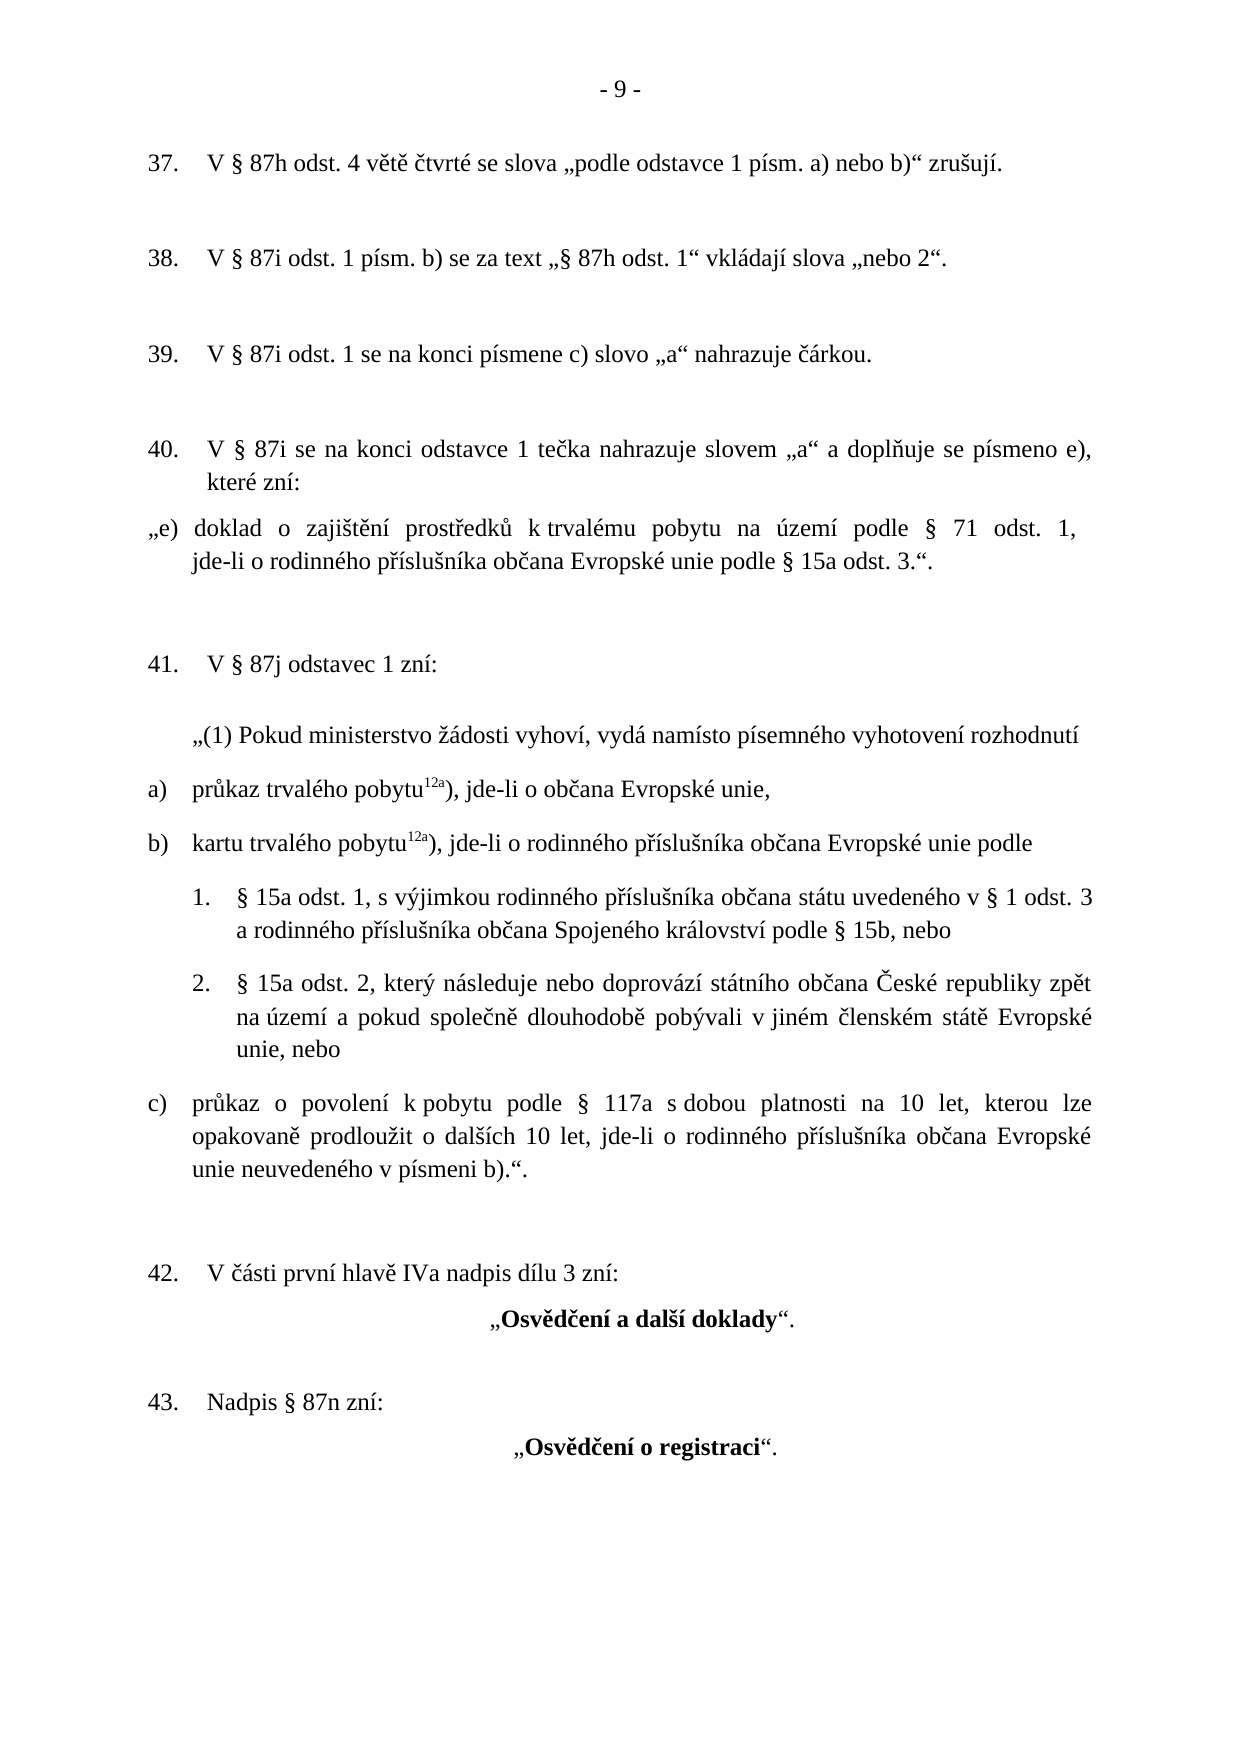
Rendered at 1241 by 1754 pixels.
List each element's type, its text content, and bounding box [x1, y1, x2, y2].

text Nadpis § 87n zní: [148, 1387, 1093, 1416]
text V § 87i odst. 1 písm. b) se za text „§ 87h odst. 1“ vkládají slova „nebo 2“. [148, 243, 1093, 272]
text V části první hlavě IVa nadpis dílu 3 zní: [148, 1258, 1093, 1287]
text průkaz o povolení k pobytu podle § 117a s dobou platnosti na 10 let, kterou lze opakovaně prodloužit o dalších 10 let, jde-li o rodinného příslušníka občana Evropské unie neuvedeného v písmeni b).“. [148, 1088, 1093, 1183]
text „Osvědčení o registraci“. [192, 1432, 1093, 1461]
text „(1) Pokud ministerstvo žádosti vyhoví, vydá namísto písemného vyhotovení rozhodnutí [148, 720, 1093, 749]
text V § 87h odst. 4 větě čtvrté se slova „podle odstavce 1 písm. a) nebo b)“ zrušují. [148, 148, 1093, 176]
text § 15a odst. 1, s výjimkou rodinného příslušníka občana státu uvedeného v § 1 odst. 3 a rodinného příslušníka občana Spojeného království podle § 15b, nebo [192, 882, 1093, 943]
list kartu trvalého pobytu12a), jde-li o rodinného příslušníka občana Evropské unie podle [148, 828, 1093, 857]
text § 15a odst. 2, který následuje nebo doprovází státního občana České republiky zpět na území a pokud společně dlouhodobě pobývali v jiném členském státě Evropské unie, nebo [192, 968, 1093, 1063]
list průkaz trvalého pobytu12a), jde-li o občana Evropské unie, [148, 774, 1093, 803]
list „Osvědčení a další doklady“. [192, 1304, 1093, 1333]
text V § 87i se na konci odstavce 1 tečka nahrazuje slovem „a“ a doplňuje se písmeno e), které zní: [148, 434, 1093, 496]
text V § 87j odstavec 1 zní: [148, 649, 1093, 678]
text „e) doklad o zajištění prostředků k trvalému pobytu na území podle § 71 odst. 1, jde-li o rodinného příslušníka občana Evropské unie podle § 15a odst. 3.“. [148, 513, 1093, 574]
text V § 87i odst. 1 se na konci písmene c) slovo „a“ nahrazuje čárkou. [148, 339, 1093, 367]
